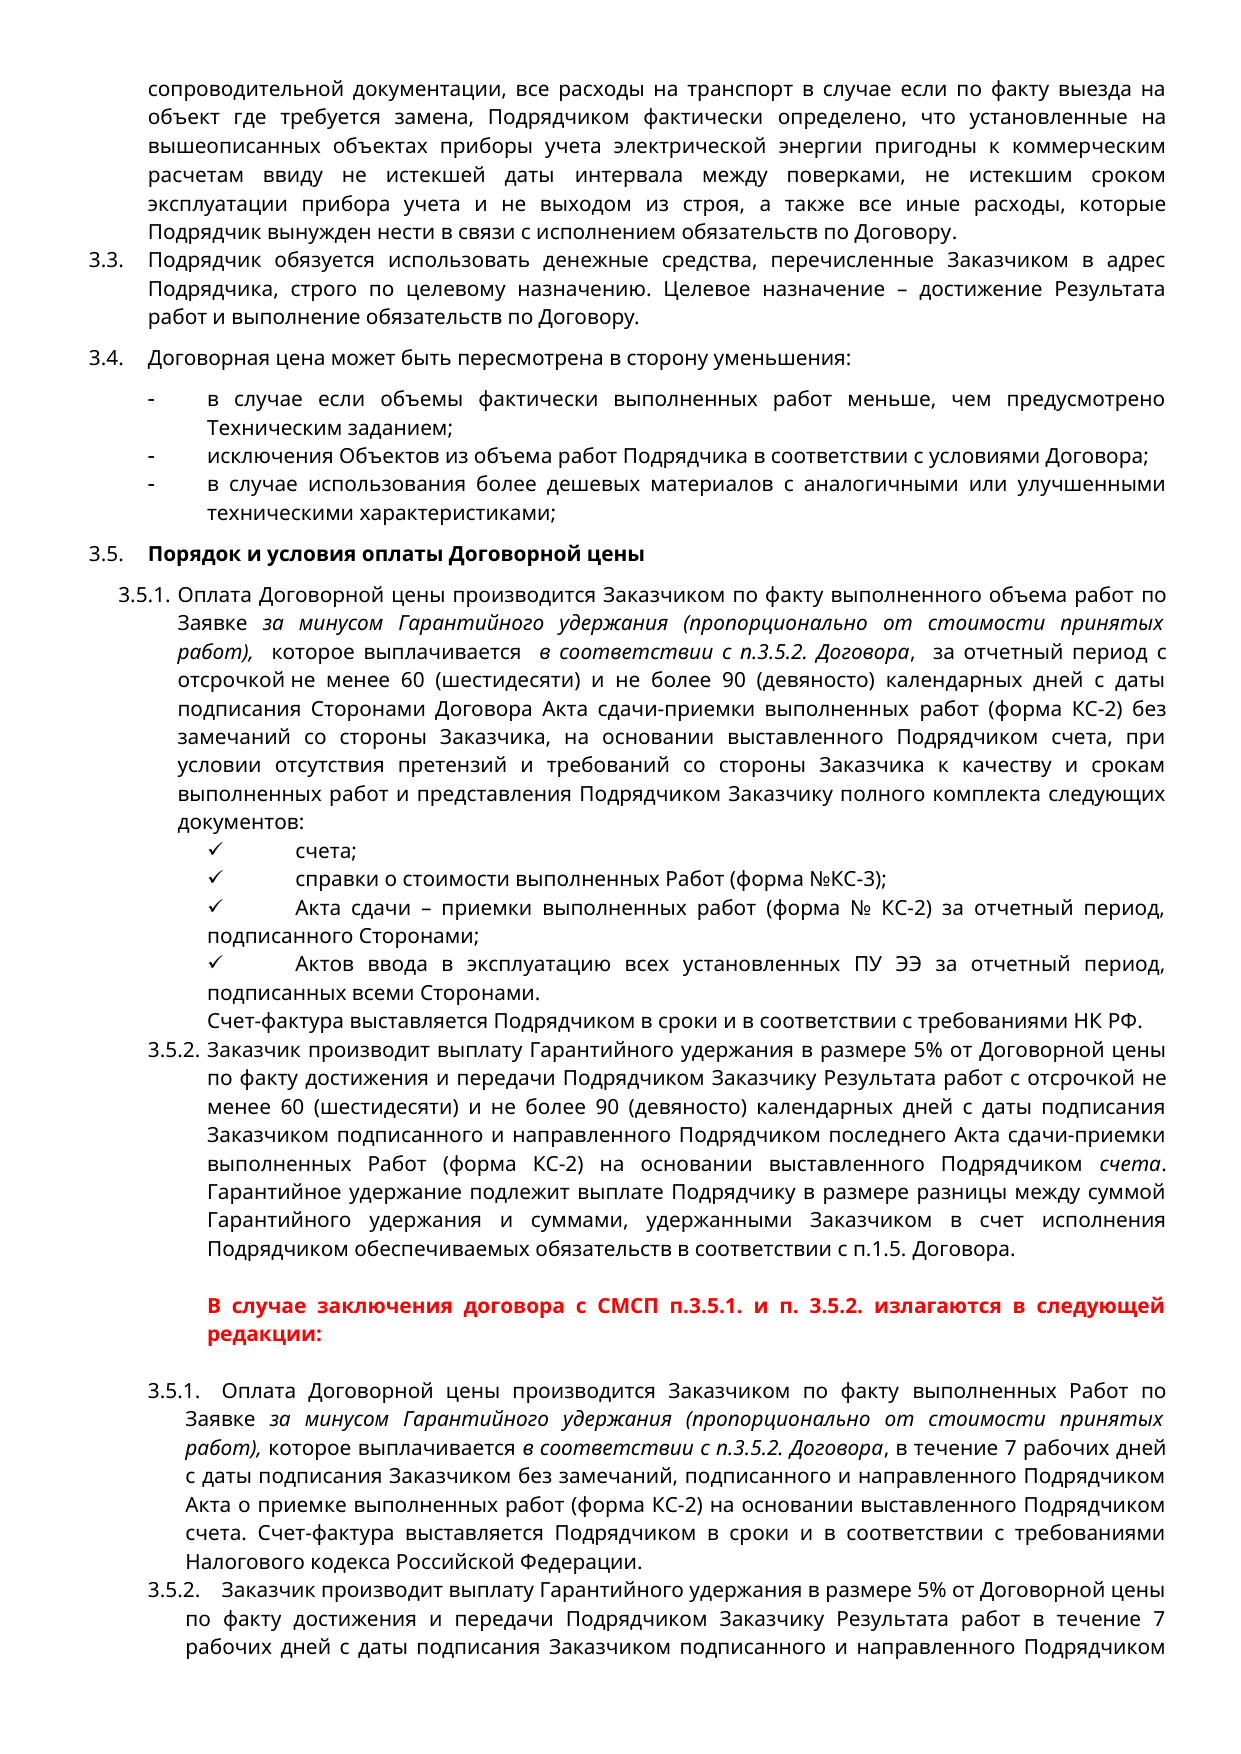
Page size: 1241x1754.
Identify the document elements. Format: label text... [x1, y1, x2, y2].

list Оплата Договорной цены производится Заказчиком по факту выполненного объема работ по Заявке за минусом Гарантийного удержания (пропорционально от стоимости принятых работ), которое выплачивается в соответствии с п.3.5.2. Договора, за отчетный период с отсрочкой не менее 60 (шестидесяти) и не более 90 (девяносто) календарных дней с даты подписания Сторонами Договора Акта сдачи-приемки выполненных работ (форма КС-2) без замечаний со стороны Заказчика, на основании выставленного Подрядчиком счета, при условии отсутствия претензий и требований со стороны Заказчика к качеству и срокам выполненных работ и представления Подрядчиком Заказчику полного комплекта следующих документов: [118, 580, 1167, 836]
list В случае заключения договора с СМСП п.3.5.1. и п. 3.5.2. излагаются в следующей редакции: [207, 1291, 1167, 1348]
list Порядок и условия оплаты Договорной цены [89, 539, 1167, 567]
list Договорная цена может быть пересмотрена в сторону уменьшения: [89, 343, 1167, 372]
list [148, 1575, 1167, 1661]
list счета; [207, 836, 1167, 864]
list Счет-фактура выставляется Подрядчиком в сроки и в соответствии с требованиями НК РФ. [207, 1006, 1167, 1035]
list в случае если объемы фактически выполненных работ меньше, чем предусмотрено Техническим заданием; [148, 384, 1167, 441]
list Актов ввода в эксплуатацию всех установленных ПУ ЭЭ за отчетный период, подписанных всеми Сторонами. [207, 949, 1167, 1006]
list в случае использования более дешевых материалов с аналогичными или улучшенными техническими характеристиками; [148, 469, 1167, 526]
list справки о стоимости выполненных Работ (форма №КС-3); [207, 864, 1167, 893]
list исключения Объектов из объема работ Подрядчика в соответствии с условиями Договора; [148, 441, 1167, 469]
list Акта сдачи – приемки выполненных работ (форма № КС-2) за отчетный период, подписанного Сторонами; [207, 893, 1167, 949]
list Оплата Договорной цены производится Заказчиком по факту выполненных Работ по Заявке за минусом Гарантийного удержания (пропорционально от стоимости принятых работ), которое выплачивается в соответствии с п.3.5.2. Договора, в течение 7 рабочих дней с даты подписания Заказчиком без замечаний, подписанного и направленного Подрядчиком Акта о приемке выполненных работ (форма КС-2) на основании выставленного Подрядчиком счета. Счет-фактура выставляется Подрядчиком в сроки и в соответствии с требованиями Налогового кодекса Российской Федерации. [148, 1376, 1167, 1575]
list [89, 74, 1167, 246]
list Заказчик производит выплату Гарантийного удержания в размере 5% от Договорной цены по факту достижения и передачи Подрядчиком Заказчику Результата работ с отсрочкой не менее 60 (шестидесяти) и не более 90 (девяносто) календарных дней с даты подписания Заказчиком подписанного и направленного Подрядчиком последнего Акта сдачи-приемки выполненных Работ (форма КС-2) на основании выставленного Подрядчиком счета. Гарантийное удержание подлежит выплате Подрядчику в размере разницы между суммой Гарантийного удержания и суммами, удержанными Заказчиком в счет исполнения Подрядчиком обеспечиваемых обязательств в соответствии с п.1.5. Договора. [148, 1035, 1167, 1262]
list Подрядчик обязуется использовать денежные средства, перечисленные Заказчиком в адрес Подрядчика, строго по целевому назначению. Целевое назначение – достижение Результата работ и выполнение обязательств по Договору. [89, 246, 1167, 331]
